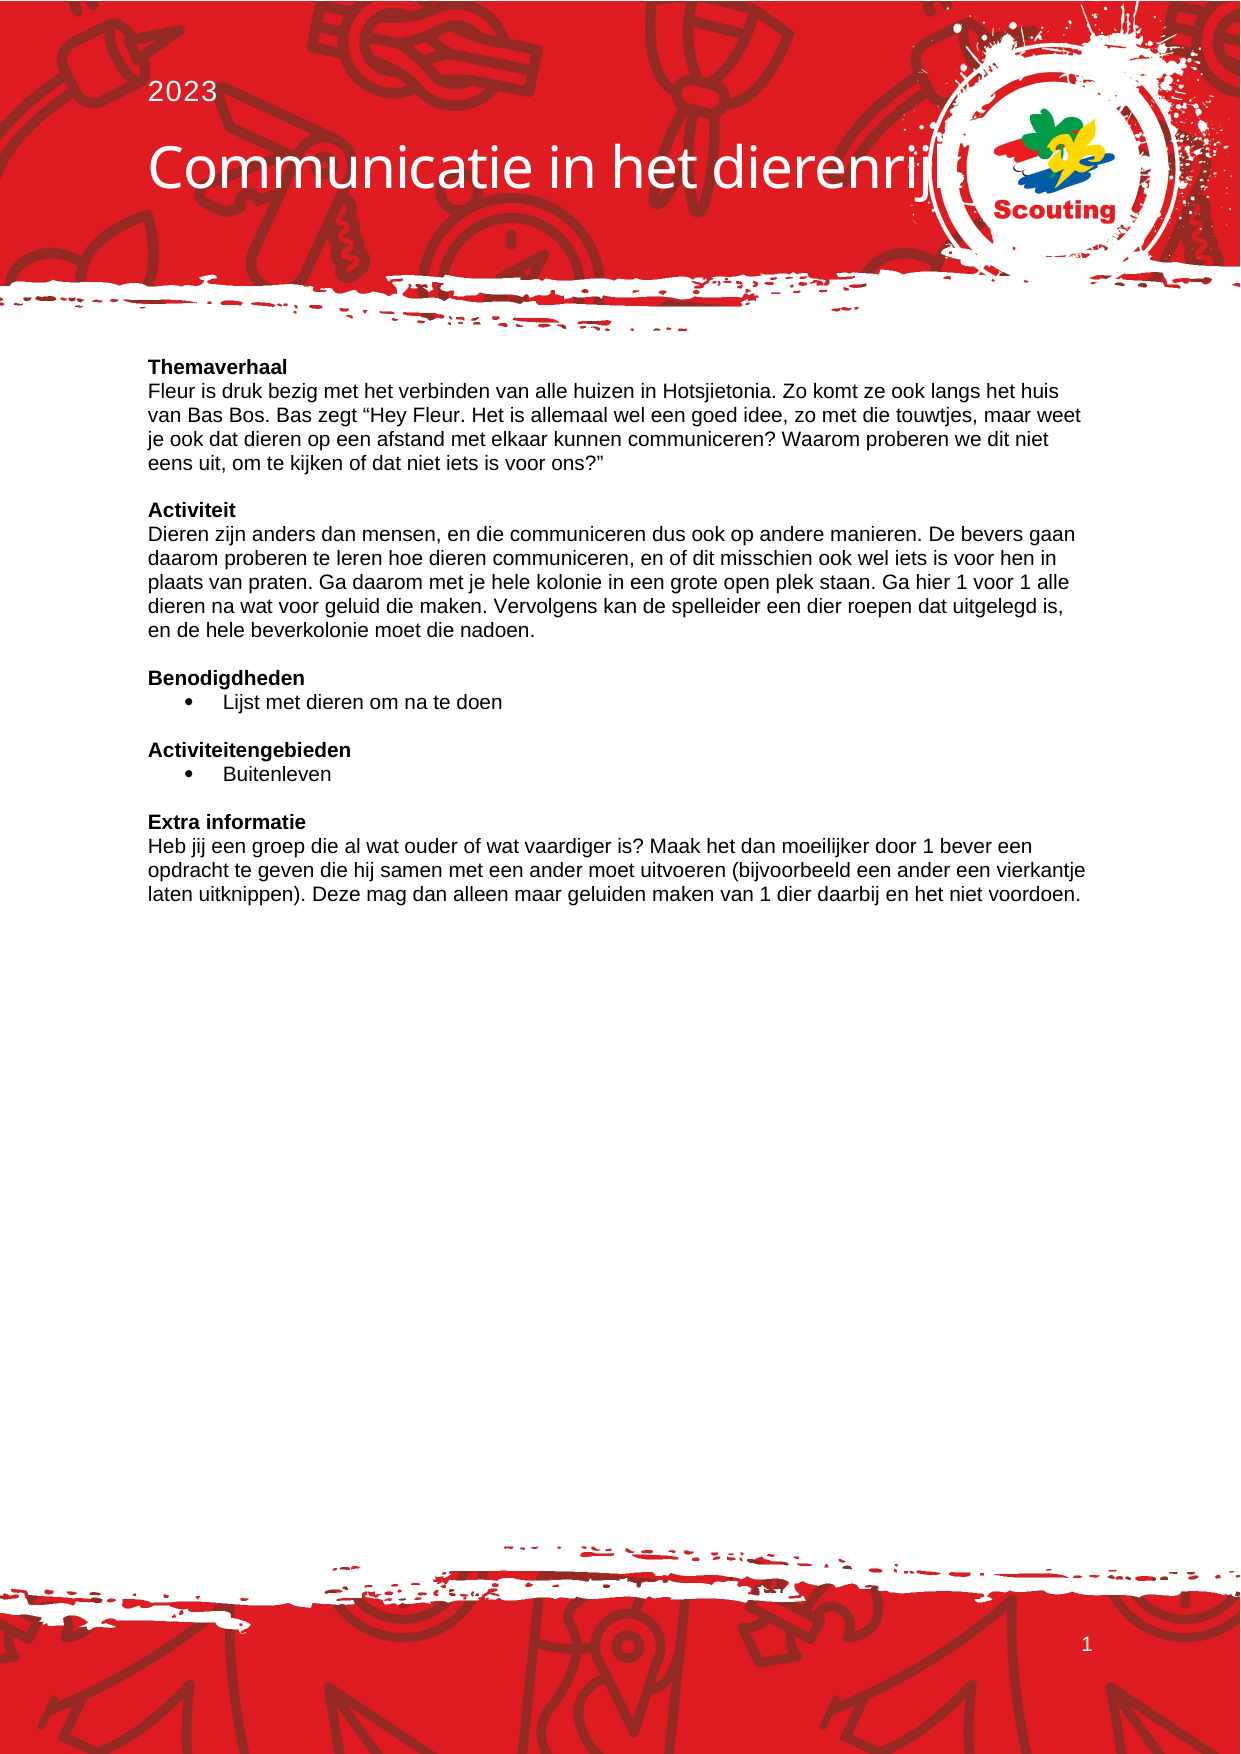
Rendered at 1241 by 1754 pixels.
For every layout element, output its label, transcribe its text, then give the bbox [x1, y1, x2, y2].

text Fleur is druk bezig met het verbinden van alle huizen in Hotsjietonia. Zo komt ze ook langs het huis van Bas Bos. Bas zegt “Hey Fleur. Het is allemaal wel een goed idee, zo met die touwtjes, maar weet je ook dat dieren op een afstand met elkaar kunnen communiceren? Waarom proberen we dit niet eens uit, om te kijken of dat niet iets is voor ons?” [148, 378, 1093, 474]
text Activiteit [148, 498, 1093, 522]
text Heb jij een groep die al wat ouder of wat vaardiger is? Maak het dan moeilijker door 1 bever een opdracht te geven die hij samen met een ander moet uitvoeren (bijvoorbeeld een ander een vierkantje laten uitknippen). Deze mag dan alleen maar geluiden maken van 1 dier daarbij en het niet voordoen. [148, 834, 1093, 906]
picture [0, 1, 1241, 352]
text Activiteitengebieden [148, 738, 1093, 762]
list Buitenleven [185, 762, 1093, 786]
picture [0, 1527, 1241, 1754]
text Extra informatie [148, 810, 1093, 834]
text Themaverhaal [148, 354, 1093, 378]
text Benodigdheden [148, 666, 1093, 690]
text Dieren zijn anders dan mensen, en die communiceren dus ook op andere manieren. De bevers gaan daarom proberen te leren hoe dieren communiceren, en of dit misschien ook wel iets is voor hen in plaats van praten. Ga daarom met je hele kolonie in een grote open plek staan. Ga hier 1 voor 1 alle dieren na wat voor geluid die maken. Vervolgens kan de spelleider een dier roepen dat uitgelegd is, en de hele beverkolonie moet die nadoen. [148, 522, 1093, 642]
list Lijst met dieren om na te doen [185, 690, 1093, 714]
